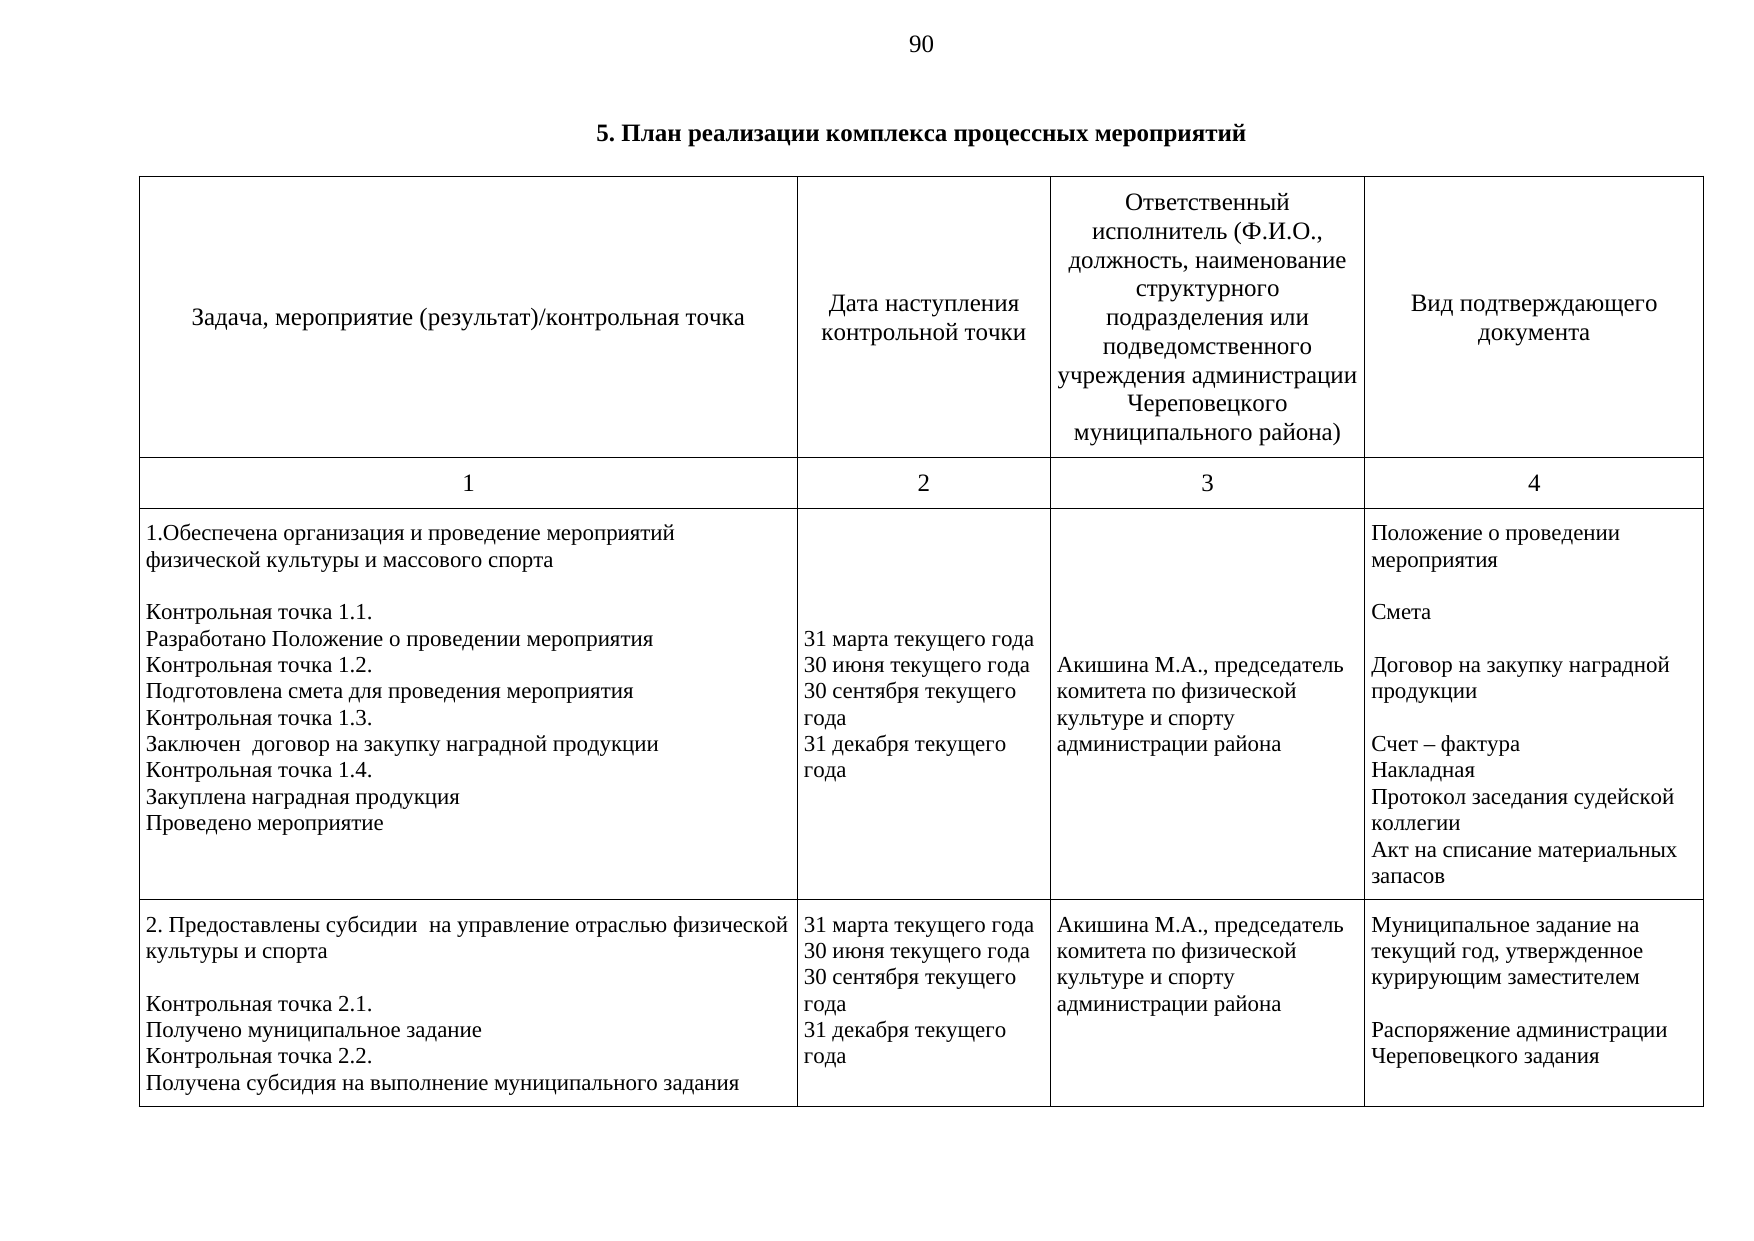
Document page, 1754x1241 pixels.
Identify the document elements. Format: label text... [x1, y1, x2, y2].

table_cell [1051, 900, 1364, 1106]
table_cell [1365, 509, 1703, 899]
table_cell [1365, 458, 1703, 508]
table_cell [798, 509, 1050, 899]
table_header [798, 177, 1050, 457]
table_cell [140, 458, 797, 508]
text 5. План реализации комплекса процессных мероприятий [177, 118, 1665, 147]
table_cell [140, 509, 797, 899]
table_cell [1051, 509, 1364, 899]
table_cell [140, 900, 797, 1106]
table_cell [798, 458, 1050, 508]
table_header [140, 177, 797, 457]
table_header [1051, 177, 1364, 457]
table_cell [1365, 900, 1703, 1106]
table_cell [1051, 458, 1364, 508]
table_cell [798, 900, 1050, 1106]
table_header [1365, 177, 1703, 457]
